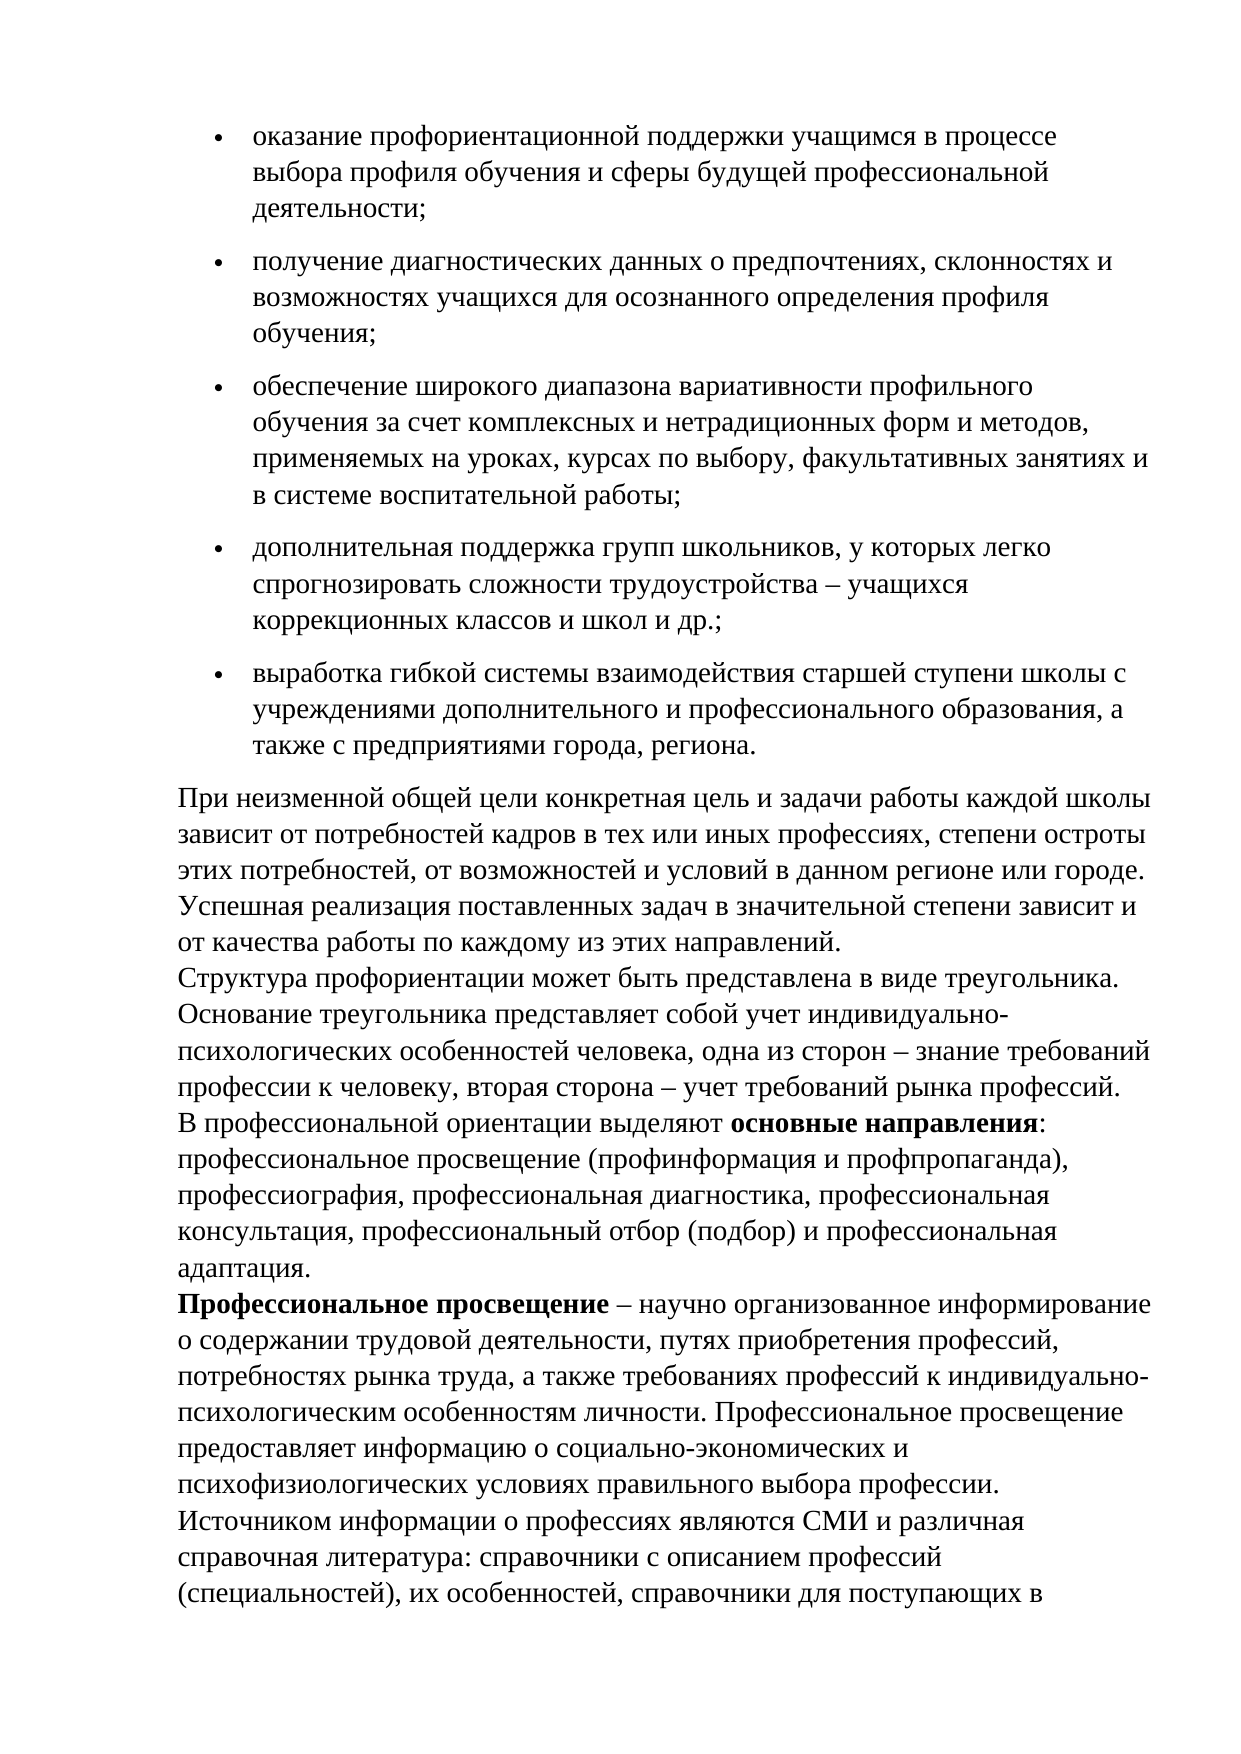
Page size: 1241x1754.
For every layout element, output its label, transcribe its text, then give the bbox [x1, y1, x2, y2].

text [177, 780, 1152, 1608]
list получение диагностических данных о предпочтениях, склонностях и возможностях учащихся для осознанного определения профиля обучения; [215, 243, 1152, 349]
list выработка гибкой системы взаимодействия старшей ступени школы с учреждениями дополнительного и профессионального образования, а также с предприятиями города, региона. [215, 655, 1152, 761]
list обеспечение широкого диапазона вариативности профильного обучения за счет комплексных и нетрадиционных форм и методов, применяемых на уроках, курсах по выбору, факультативных занятиях и в системе воспитательной работы; [215, 368, 1152, 510]
list дополнительная поддержка групп школьников, у которых легко спрогнозировать сложности трудоустройства – учащихся коррекционных классов и школ и др.; [215, 529, 1152, 635]
list оказание профориентационной поддержки учащимся в процессе выбора профиля обучения и сферы будущей профессиональной деятельности; [215, 118, 1152, 224]
